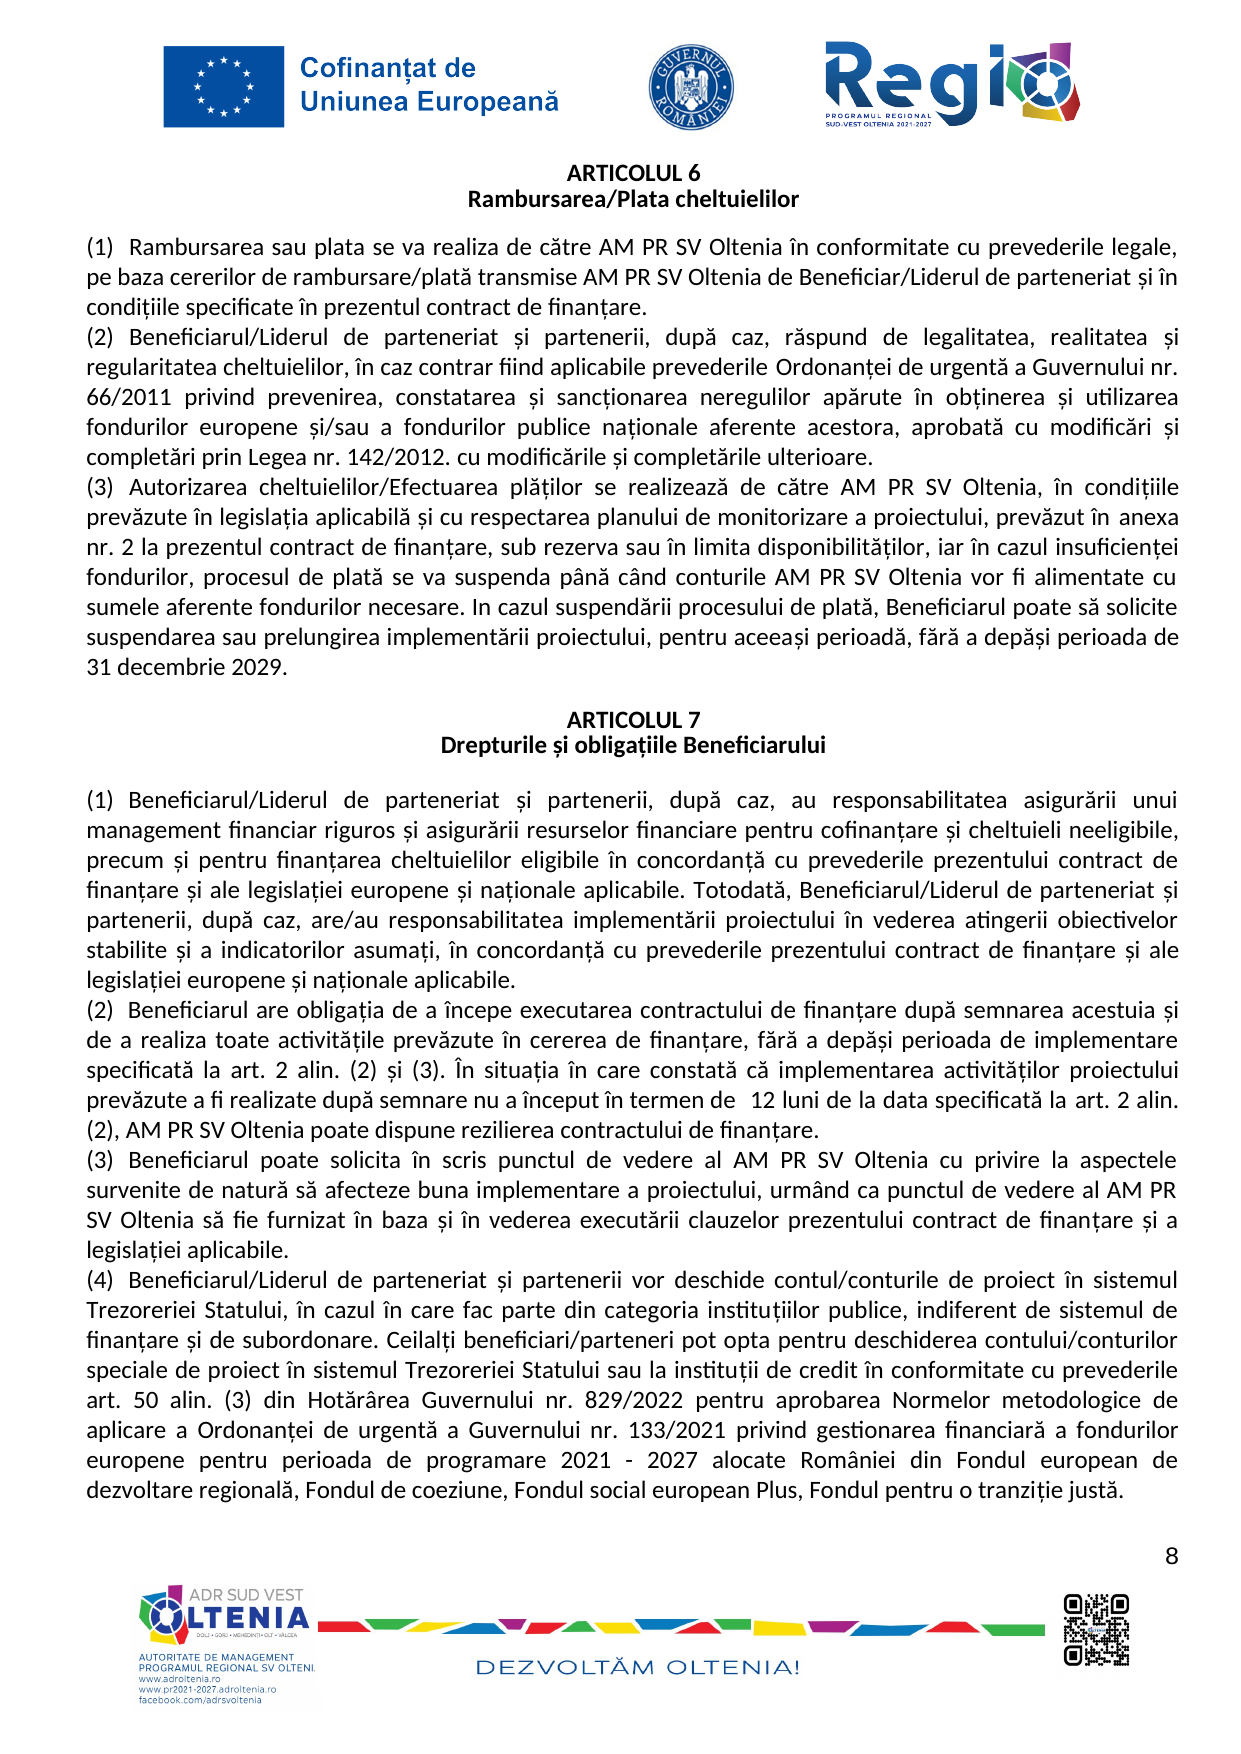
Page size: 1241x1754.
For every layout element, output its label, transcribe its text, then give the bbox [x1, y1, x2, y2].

list Beneficiarul/Liderul de parteneriat şi partenerii, după caz, răspund de legalitatea, realitatea şi regularitatea cheltuielilor, în caz contrar fiind aplicabile prevederile Ordonanţei de urgentă a Guvernului nr. 66/2011 privind prevenirea, constatarea şi sancţionarea neregulilor apărute în obţinerea şi utilizarea fondurilor europene şi/sau a fondurilor publice naţionale aferente acestora, aprobată cu modificări şi completări prin Legea nr. 142/2012. cu modificările şi completările ulterioare. [86, 322, 1179, 472]
subtitle Drepturile şi obligaţiile Beneficiarului [88, 733, 1179, 759]
picture [645, 42, 739, 132]
list Beneficiarul poate solicita în scris punctul de vedere al AM PR SV Oltenia cu privire la aspectele survenite de natură să afecteze buna implementare a proiectului, urmând ca punctul de vedere al AM PR SV Oltenia să fie furnizat în baza şi în vederea executării clauzelor prezentului contract de finanţare şi a legislaţiei aplicabile. [86, 1144, 1179, 1264]
subtitle Rambursarea/Plata cheltuielilor [88, 187, 1179, 212]
picture [823, 40, 1082, 129]
list Rambursarea sau plata se va realiza de către AM PR SV Oltenia în conformitate cu prevederile legale, pe baza cererilor de rambursare/plată transmise AM PR SV Oltenia de Beneficiar/Liderul de parteneriat şi în condiţiile specificate în prezentul contract de finanţare. [86, 232, 1179, 322]
list Autorizarea cheltuielilor/Efectuarea plăţilor se realizează de către AM PR SV Oltenia, în condiţiile prevăzute în legislaţia aplicabilă şi cu respectarea planului de monitorizare a proiectului, prevăzut în anexa nr. 2 la prezentul contract de finanţare, sub rezerva sau în limita disponibilităţilor, iar în cazul insuficienţei fondurilor, procesul de plată se va suspenda până când conturile AM PR SV Oltenia vor fi alimentate cu sumele aferente fondurilor necesare. In cazul suspendării procesului de plată, Beneficiarul poate să solicite suspendarea sau prelungirea implementării proiectului, pentru aceeaşi perioadă, fără a depăşi perioada de 31 decembrie 2029. [86, 472, 1179, 682]
picture [158, 42, 561, 131]
subtitle ARTICOLUL 7 [88, 708, 1179, 733]
subtitle ARTICOLUL 6 [88, 161, 1179, 187]
list Beneficiarul/Liderul de parteneriat şi partenerii vor deschide contul/conturile de proiect în sistemul Trezoreriei Statului, în cazul în care fac parte din categoria instituţiilor publice, indiferent de sistemul de finanţare şi de subordonare. Ceilalţi beneficiari/parteneri pot opta pentru deschiderea contului/conturilor speciale de proiect în sistemul Trezoreriei Statului sau la instituţii de credit în conformitate cu prevederile art. 50 alin. (3) din Hotărârea Guvernului nr. 829/2022 pentru aprobarea Normelor metodologice de aplicare a Ordonanţei de urgentă a Guvernului nr. 133/2021 privind gestionarea financiară a fondurilor europene pentru perioada de programare 2021 - 2027 alocate României din Fondul european de dezvoltare regională, Fondul de coeziune, Fondul social european Plus, Fondul pentru o tranziţie justă. [86, 1264, 1179, 1504]
list Beneficiarul are obligaţia de a începe executarea contractului de finanţare după semnarea acestuia şi de a realiza toate activităţile prevăzute în cererea de finanţare, fără a depăşi perioada de implementare specificată la art. 2 alin. (2) şi (3). În situaţia în care constată că implementarea activităţilor proiectului prevăzute a fi realizate după semnare nu a început în termen de 12 luni de la data specificată la art. 2 alin. (2), AM PR SV Oltenia poate dispune rezilierea contractului de finanţare. [86, 994, 1179, 1144]
list Beneficiarul/Liderul de parteneriat şi partenerii, după caz, au responsabilitatea asigurării unui management financiar riguros şi asigurării resurselor financiare pentru cofinanţare şi cheltuieli neeligibile, precum şi pentru finanţarea cheltuielilor eligibile în concordanţă cu prevederile prezentului contract de finanţare şi ale legislaţiei europene şi naţionale aplicabile. Totodată, Beneficiarul/Liderul de parteneriat şi partenerii, după caz, are/au responsabilitatea implementării proiectului în vederea atingerii obiectivelor stabilite şi a indicatorilor asumaţi, în concordanţă cu prevederile prezentului contract de finanţare şi ale legislaţiei europene şi naţionale aplicabile. [86, 784, 1179, 994]
picture [131, 1582, 1134, 1711]
